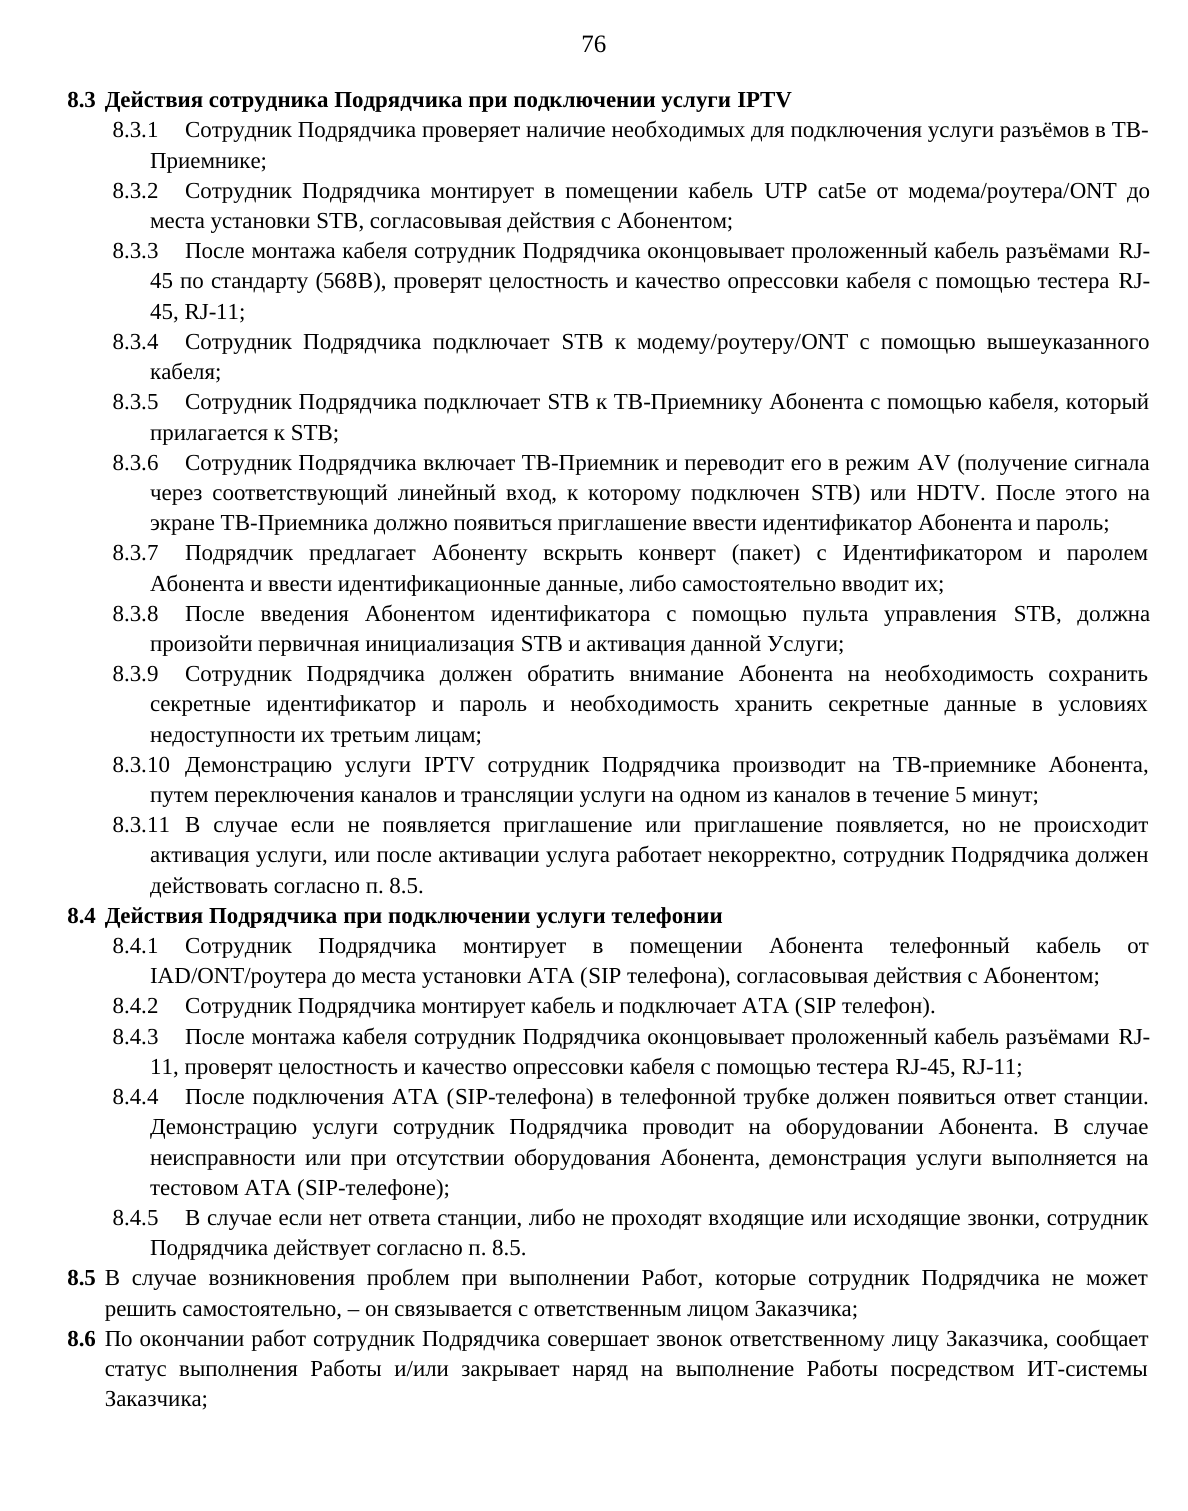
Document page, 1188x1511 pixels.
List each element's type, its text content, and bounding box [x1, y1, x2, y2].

list В случае если нет ответа станции, либо не проходят входящие или исходящие звонки, сотрудник Подрядчика действует согласно п. 8.5. [112, 1204, 1150, 1261]
list Подрядчик предлагает Абоненту вскрыть конверт (пакет) с Идентификатором и паролем Абонента и ввести идентификационные данные, либо самостоятельно вводит их; [112, 539, 1150, 596]
list По окончании работ сотрудник Подрядчика совершает звонок ответственному лицу Заказчика, сообщает статус выполнения Работы и/или закрывает наряд на выполнение Работы посредством ИТ-системы Заказчика; [67, 1325, 1150, 1412]
list Сотрудник Подрядчика включает ТВ-Приемник и переводит его в режим AV (получение сигнала через соответствующий линейный вход, к которому подключен STB) или HDTV. После этого на экране ТВ-Приемника должно появиться приглашение ввести идентификатор Абонента и пароль; [112, 449, 1150, 536]
list В случае возникновения проблем при выполнении Работ, которые сотрудник Подрядчика не может решить самостоятельно, – он связывается с ответственным лицом Заказчика; [67, 1264, 1150, 1321]
list После введения Абонентом идентификатора с помощью пульта управления STB, должна произойти первичная инициализация STB и активация данной Услуги; [112, 600, 1150, 656]
list Сотрудник Подрядчика подключает STB к ТВ-Приемнику Абонента с помощью кабеля, который прилагается к STB; [112, 388, 1150, 445]
list Демонстрацию услуги IPTV сотрудник Подрядчика производит на ТВ-приемнике Абонента, путем переключения каналов и трансляции услуги на одном из каналов в течение 5 минут; [112, 751, 1150, 807]
list После монтажа кабеля сотрудник Подрядчика оконцовывает проложенный кабель разъёмами RJ-45 по стандарту (568B), проверят целостность и качество опрессовки кабеля с помощью тестера RJ-45, RJ-11; [112, 237, 1150, 324]
list После подключения АТА (SIP-телефона) в телефонной трубке должен появиться ответ станции. Демонстрацию услуги сотрудник Подрядчика проводит на оборудовании Абонента. В случае неисправности или при отсутствии оборудования Абонента, демонстрация услуги выполняется на тестовом АТА (SIP-телефоне); [112, 1083, 1150, 1200]
list Сотрудник Подрядчика должен обратить внимание Абонента на необходимость сохранить секретные идентификатор и пароль и необходимость хранить секретные данные в условиях недоступности их третьим лицам; [112, 660, 1150, 747]
list Сотрудник Подрядчика монтирует в помещении кабель UTP cat5e от модема/роутера/ONT до места установки STB, согласовывая действия с Абонентом; [112, 177, 1150, 233]
list После монтажа кабеля сотрудник Подрядчика оконцовывает проложенный кабель разъёмами RJ-11, проверят целостность и качество опрессовки кабеля с помощью тестера RJ-45, RJ-11; [112, 1023, 1150, 1079]
list В случае если не появляется приглашение или приглашение появляется, но не происходит активация услуги, или после активации услуга работает некорректно, сотрудник Подрядчика должен действовать согласно п. 8.5. [112, 811, 1150, 898]
list Сотрудник Подрядчика проверяет наличие необходимых для подключения услуги разъёмов в ТВ-Приемнике; [112, 116, 1150, 173]
list Сотрудник Подрядчика монтирует кабель и подключает АТА (SIP телефон). [112, 992, 1150, 1019]
list Действия сотрудника Подрядчика при подключении услуги IPTV [67, 86, 1150, 113]
list Действия Подрядчика при подключении услуги телефонии [67, 902, 1150, 928]
list Сотрудник Подрядчика подключает STB к модему/роутеру/ONT с помощью вышеуказанного кабеля; [112, 328, 1150, 384]
list Сотрудник Подрядчика монтирует в помещении Абонента телефонный кабель от IAD/ONT/роутера до места установки АТА (SIP телефона), согласовывая действия с Абонентом; [112, 932, 1150, 989]
